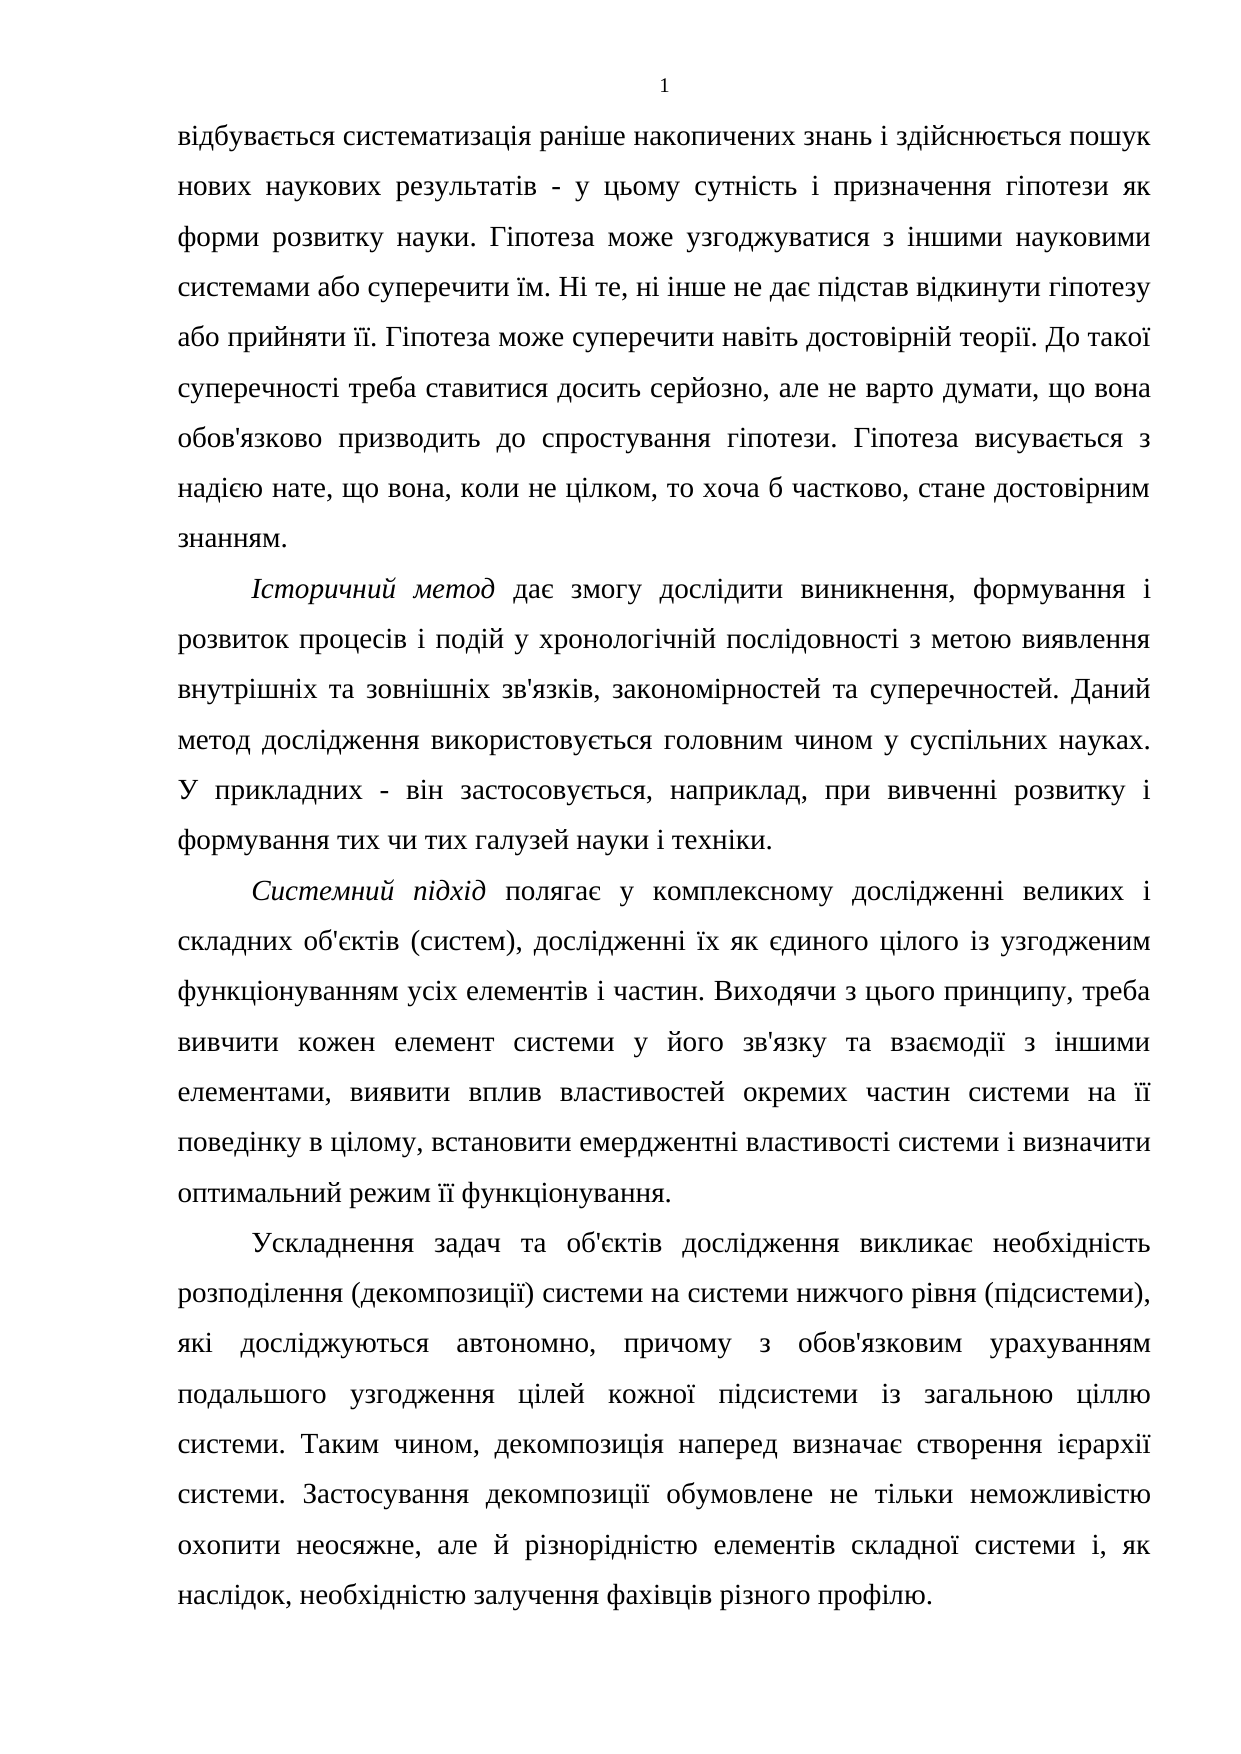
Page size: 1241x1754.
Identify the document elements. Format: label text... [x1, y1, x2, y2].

text Ускладнення задач та об'єктів дослідження викликає необхідність розподілення (декомпозиції) системи на системи нижчого рівня (підсистеми), які досліджуються автономно, причому з обов'язковим урахуванням подальшого узгодження цілей кожної підсистеми із загальною ціллю системи. Таким чином, декомпозиція наперед визначає створення ієрархії системи. Застосування декомпозиції обумовлене не тільки неможливістю охопити неосяжне, але й різнорідністю елементів складної системи і, як наслідок, необхідністю залучення фахівців різного профілю. [177, 1225, 1152, 1611]
text Системний підхід полягає у комплексному дослідженні великих і складних об'єктів (систем), дослідженні їх як єдиного цілого із узгодженим функціонуванням усіх елементів і частин. Виходячи з цього принципу, треба вивчити кожен елемент системи у його зв'язку та взаємодії з іншими елементами, виявити вплив властивостей окремих частин системи на її поведінку в цілому, встановити емерджентні властивості системи і визначити оптимальний режим її функціонування. [177, 873, 1152, 1208]
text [177, 118, 1152, 554]
text Історичний метод дає змогу дослідити виникнення, формування і розвиток процесів і подій у хронологічній послідовності з метою виявлення внутрішніх та зовнішніх зв'язків, закономірностей та суперечностей. Даний метод дослідження використовується головним чином у суспільних науках. У прикладних - він застосовується, наприклад, при вивченні розвитку і формування тих чи тих галузей науки і техніки. [177, 571, 1152, 856]
